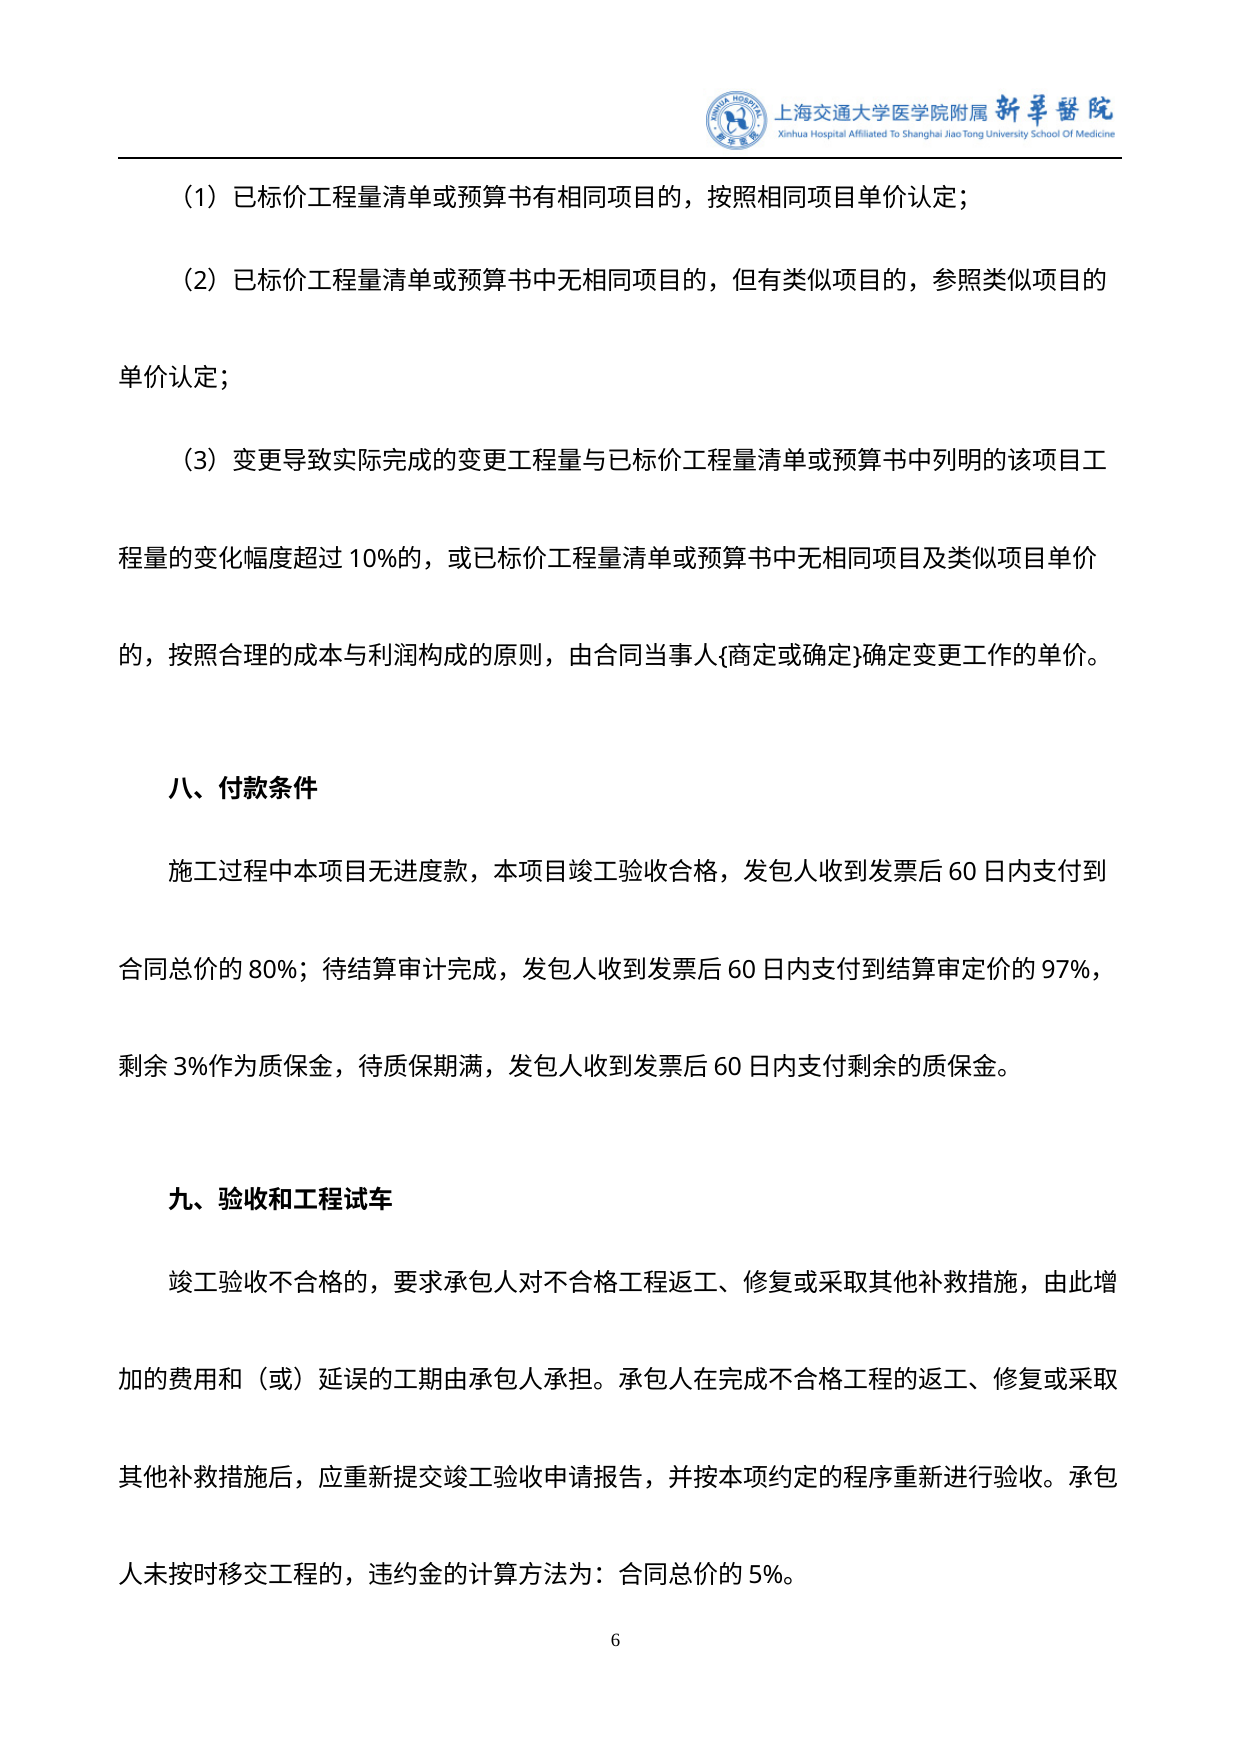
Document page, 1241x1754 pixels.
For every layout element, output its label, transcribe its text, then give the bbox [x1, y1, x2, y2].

list （3）变更导致实际完成的变更工程量与已标价工程量清单或预算书中列明的该项目工程量的变化幅度超过10%的，或已标价工程量清单或预算书中无相同项目及类似项目单价的，按照合理的成本与利润构成的原则，由合同当事人{商定或确定}确定变更工作的单价。 [118, 426, 1122, 686]
list （2）已标价工程量清单或预算书中无相同项目的，但有类似项目的，参照类似项目的单价认定； [118, 246, 1122, 408]
list 八、付款条件 [118, 754, 1122, 819]
list （1）已标价工程量清单或预算书有相同项目的，按照相同项目单价认定； [118, 163, 1122, 228]
list 施工过程中本项目无进度款，本项目竣工验收合格，发包人收到发票后60日内支付到合同总价的80%；待结算审计完成，发包人收到发票后60日内支付到结算审定价的97%，剩余3%作为质保金，待质保期满，发包人收到发票后60日内支付剩余的质保金。 [118, 837, 1122, 1097]
list 九、验收和工程试车 [118, 1165, 1122, 1230]
picture [702, 88, 1123, 156]
list 竣工验收不合格的，要求承包人对不合格工程返工、修复或采取其他补救措施，由此增加的费用和（或）延误的工期由承包人承担。承包人在完成不合格工程的返工、修复或采取其他补救措施后，应重新提交竣工验收申请报告，并按本项约定的程序重新进行验收。承包人未按时移交工程的，违约金的计算方法为：合同总价的5%。 [118, 1248, 1122, 1605]
